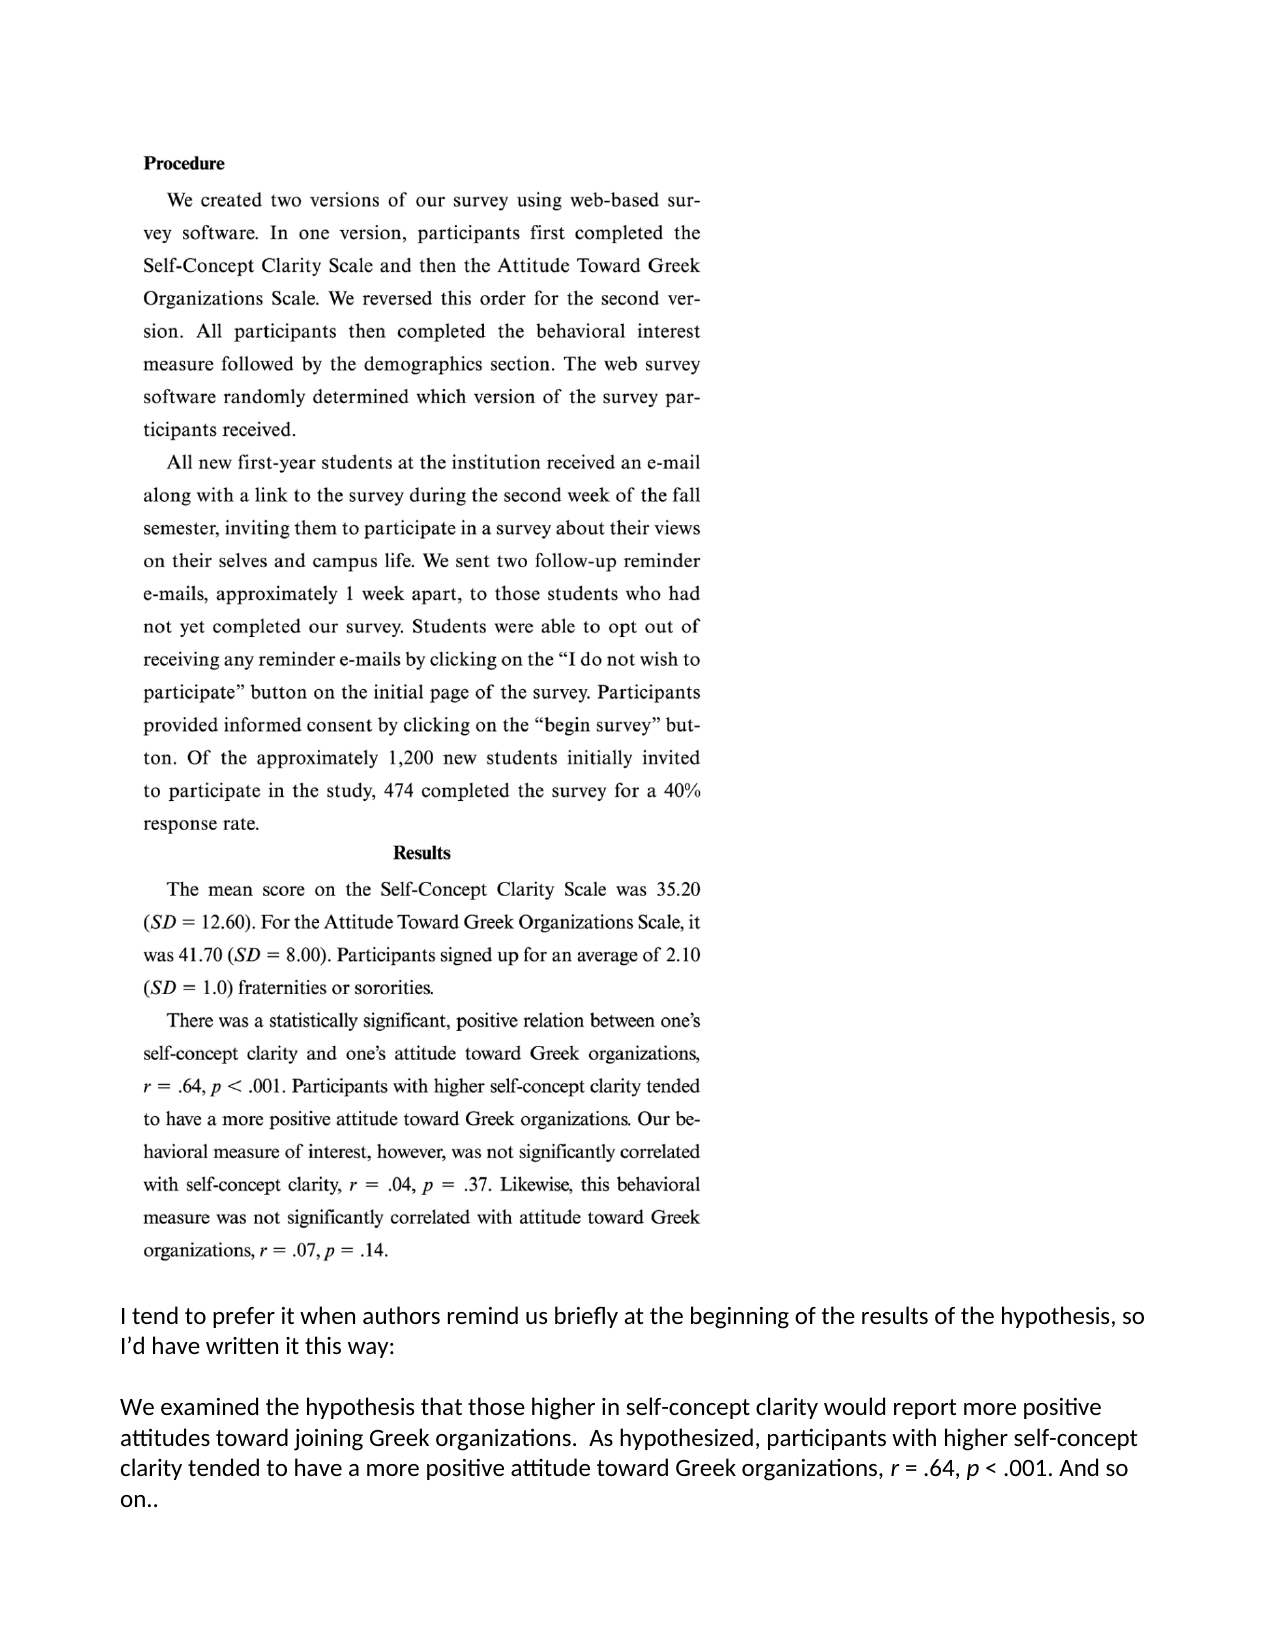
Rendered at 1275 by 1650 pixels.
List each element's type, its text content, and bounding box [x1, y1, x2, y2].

picture [120, 150, 740, 1270]
text We examined the hypothesis that those higher in self-concept clarity would report more positive attitudes toward joining Greek organizations. As hypothesized, participants with higher self-concept clarity tended to have a more positive attitude toward Greek organizations, r = .64, p < .001. And so on.. [120, 1391, 1155, 1513]
text I tend to prefer it when authors remind us briefly at the beginning of the results of the hypothesis, so I’d have written it this way: [120, 1300, 1155, 1361]
